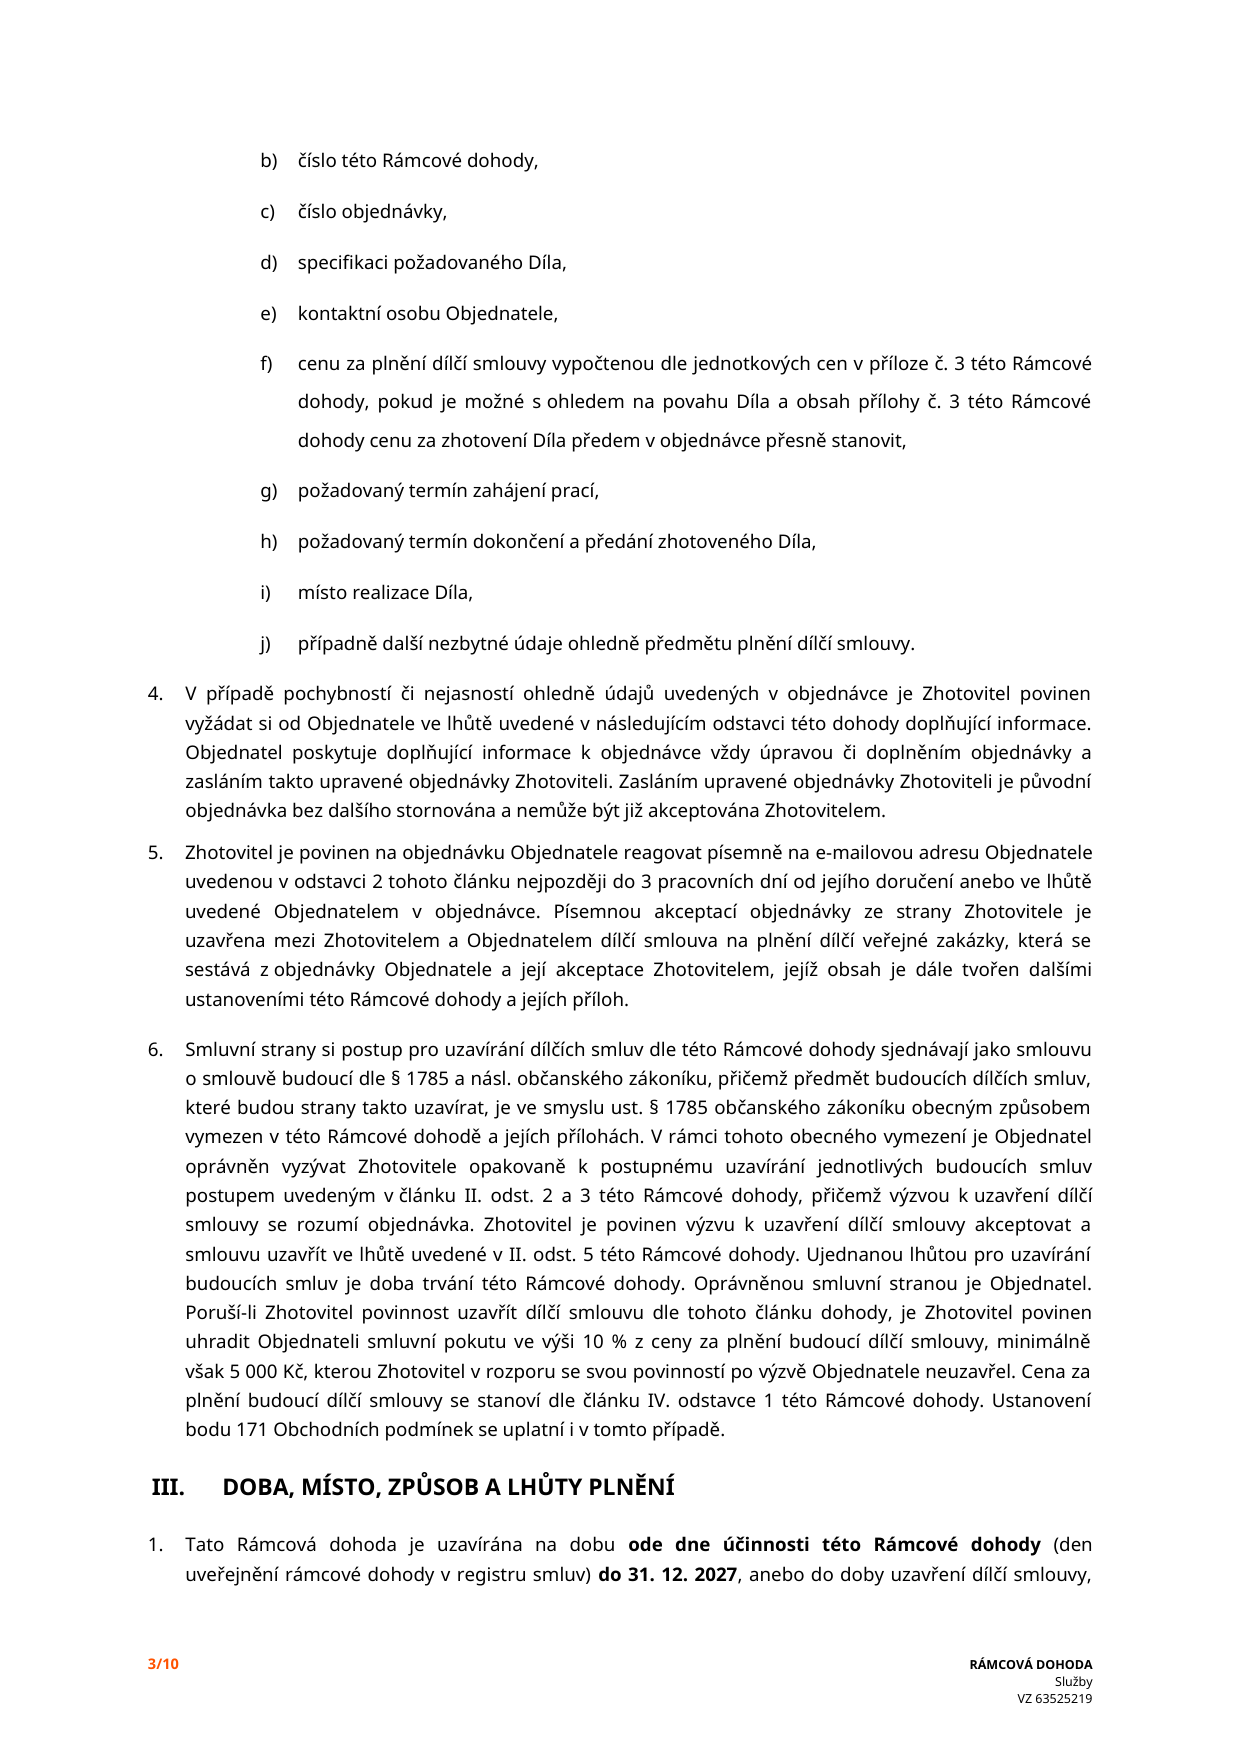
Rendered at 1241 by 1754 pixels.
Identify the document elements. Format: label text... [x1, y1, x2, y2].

list kontaktní osobu Objednatele, [260, 300, 1093, 325]
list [148, 1532, 1093, 1586]
list požadovaný termín zahájení prací, [260, 478, 1093, 503]
list Zhotovitel je povinen na objednávku Objednatele reagovat písemně na e-mailovou adresu Objednatele uvedenou v odstavci 2 tohoto článku nejpozději do 3 pracovních dní od jejího doručení anebo ve lhůtě uvedené Objednatelem v objednávce. Písemnou akceptací objednávky ze strany Zhotovitele je uzavřena mezi Zhotovitelem a Objednatelem dílčí smlouva na plnění dílčí veřejné zakázky, která se sestává z objednávky Objednatele a její akceptace Zhotovitelem, jejíž obsah je dále tvořen dalšími ustanoveními této Rámcové dohody a jejích příloh. [148, 839, 1093, 1011]
list případně další nezbytné údaje ohledně předmětu plnění dílčí smlouvy. [260, 630, 1093, 655]
list číslo této Rámcové dohody, [260, 148, 1093, 173]
list číslo objednávky, [260, 198, 1093, 224]
list cenu za plnění dílčí smlouvy vypočtenou dle jednotkových cen v příloze č. 3 této Rámcové dohody, pokud je možné s ohledem na povahu Díla a obsah přílohy č. 3 této Rámcové dohody cenu za zhotovení Díla předem v objednávce přesně stanovit, [260, 351, 1093, 452]
text V případě pochybností či nejasností ohledně údajů uvedených v objednávce je Zhotovitel povinen vyžádat si od Objednatele ve lhůtě uvedené v následujícím odstavci této dohody doplňující informace. Objednatel poskytuje doplňující informace k objednávce vždy úpravou či doplněním objednávky a zasláním takto upravené objednávky Zhotoviteli. Zasláním upravené objednávky Zhotoviteli je původní objednávka bez dalšího stornována a nemůže být již akceptována Zhotovitelem. [148, 681, 1093, 823]
list DOBA, MÍSTO, ZPŮSOB A LHŮTY PLNĚNÍ [185, 1471, 1093, 1502]
list Smluvní strany si postup pro uzavírání dílčích smluv dle této Rámcové dohody sjednávají jako smlouvu o smlouvě budoucí dle § 1785 a násl. občanského zákoníku, přičemž předmět budoucích dílčích smluv, které budou strany takto uzavírat, je ve smyslu ust. § 1785 občanského zákoníku obecným způsobem vymezen v této Rámcové dohodě a jejích přílohách. V rámci tohoto obecného vymezení je Objednatel oprávněn vyzývat Zhotovitele opakovaně k postupnému uzavírání jednotlivých budoucích smluv postupem uvedeným v článku II. odst. 2 a 3 této Rámcové dohody, přičemž výzvou k uzavření dílčí smlouvy se rozumí objednávka. Zhotovitel je povinen výzvu k uzavření dílčí smlouvy akceptovat a smlouvu uzavřít ve lhůtě uvedené v II. odst. 5 této Rámcové dohody. Ujednanou lhůtou pro uzavírání budoucích smluv je doba trvání této Rámcové dohody. Oprávněnou smluvní stranou je Objednatel. Poruší-li Zhotovitel povinnost uzavřít dílčí smlouvu dle tohoto článku dohody, je Zhotovitel povinen uhradit Objednateli smluvní pokutu ve výši 10 % z ceny za plnění budoucí dílčí smlouvy, minimálně však 5 000 Kč, kterou Zhotovitel v rozporu se svou povinností po výzvě Objednatele neuzavřel. Cena za plnění budoucí dílčí smlouvy se stanoví dle článku IV. odstavce 1 této Rámcové dohody. Ustanovení bodu 171 Obchodních podmínek se uplatní i v tomto případě. [148, 1036, 1093, 1442]
list požadovaný termín dokončení a předání zhotoveného Díla, [260, 528, 1093, 554]
list místo realizace Díla, [260, 579, 1093, 605]
list specifikaci požadovaného Díla, [260, 249, 1093, 274]
